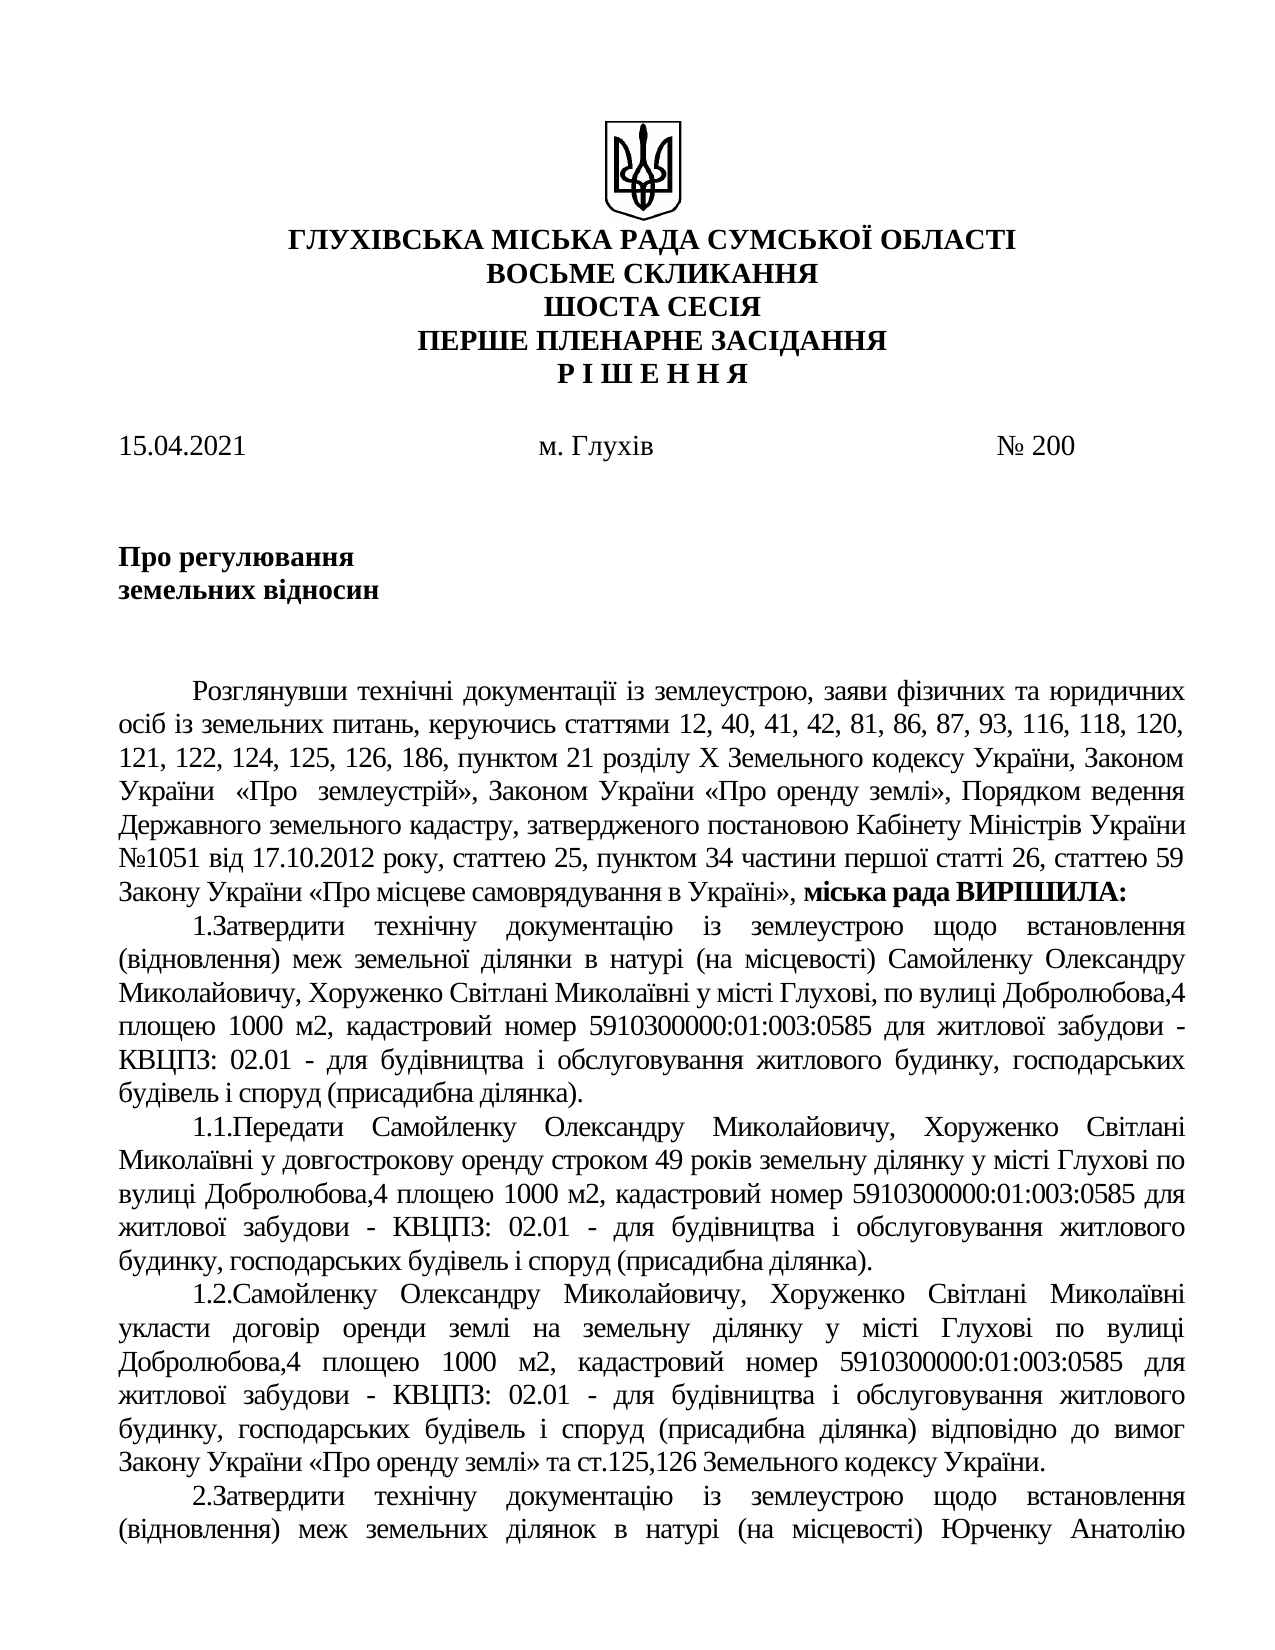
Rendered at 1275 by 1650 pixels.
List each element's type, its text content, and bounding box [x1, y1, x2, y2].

text ШОСТА СЕСІЯ [118, 289, 1186, 323]
text Розглянувши технічні документації із землеустрою, заяви фізичних та юридичних осіб із земельних питань, керуючись статтями 12, 40, 41, 42, 81, 86, 87, 93, 116, 118, 120, 121, 122, 124, 125, 126, 186, пунктом 21 розділу Х Земельного кодексу України, Законом України «Про землеустрій», Законом України «Про оренду землі», Порядком ведення Державного земельного кадастру, затвердженого постановою Кабінету Міністрів України №1051 від 17.10.2012 року, статтею 25, пунктом 34 частини першої статті 26, статтею 59 Закону України «Про місцеве самоврядування в Україні», міська рада ВИРІШИЛА: [118, 673, 1186, 908]
text ВОСЬМЕ СКЛИКАННЯ [118, 256, 1186, 289]
text 15.04.2021 м. Глухів № 200 [118, 428, 1186, 462]
text 1.2.Самойленку Олександру Миколайовичу, Хоруженко Світлані Миколаївні укласти договір оренди землі на земельну ділянку у місті Глухові по вулиці Добролюбова,4 площею 1000 м2, кадастровий номер 5910300000:01:003:0585 для житлової забудови - КВЦПЗ: 02.01 - для будівництва і обслуговування житлового будинку, господарських будівель і споруд (присадибна ділянка) відповідно до вимог Закону України «Про оренду землі» та ст.125,126 Земельного кодексу України. [118, 1277, 1186, 1478]
picture [602, 119, 684, 223]
text Р І Ш Е Н Н Я [118, 357, 1186, 390]
text Про регулювання [118, 539, 1186, 572]
text ПЕРШЕ ПЛЕНАРНЕ ЗАСІДАННЯ [118, 323, 1186, 357]
text 1.Затвердити технічну документацію із землеустрою щодо встановлення (відновлення) меж земельної ділянки в натурі (на місцевості) Самойленку Олександру Миколайовичу, Хоруженко Світлані Миколаївні у місті Глухові, по вулиці Добролюбова,4 площею 1000 м2, кадастровий номер 5910300000:01:003:0585 для житлової забудови - КВЦПЗ: 02.01 - для будівництва і обслуговування житлового будинку, господарських будівель і споруд (присадибна ділянка). [118, 908, 1186, 1109]
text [118, 1478, 1186, 1545]
text Глухівська міська рада Сумської області [118, 117, 1186, 256]
text земельних відносин [118, 572, 1186, 606]
text 1.1.Передати Самойленку Олександру Миколайовичу, Хоруженко Світлані Миколаївні у довгострокову оренду строком 49 років земельну ділянку у місті Глухові по вулиці Добролюбова,4 площею 1000 м2, кадастровий номер 5910300000:01:003:0585 для житлової забудови - КВЦПЗ: 02.01 - для будівництва і обслуговування житлового будинку, господарських будівель і споруд (присадибна ділянка). [118, 1109, 1186, 1277]
